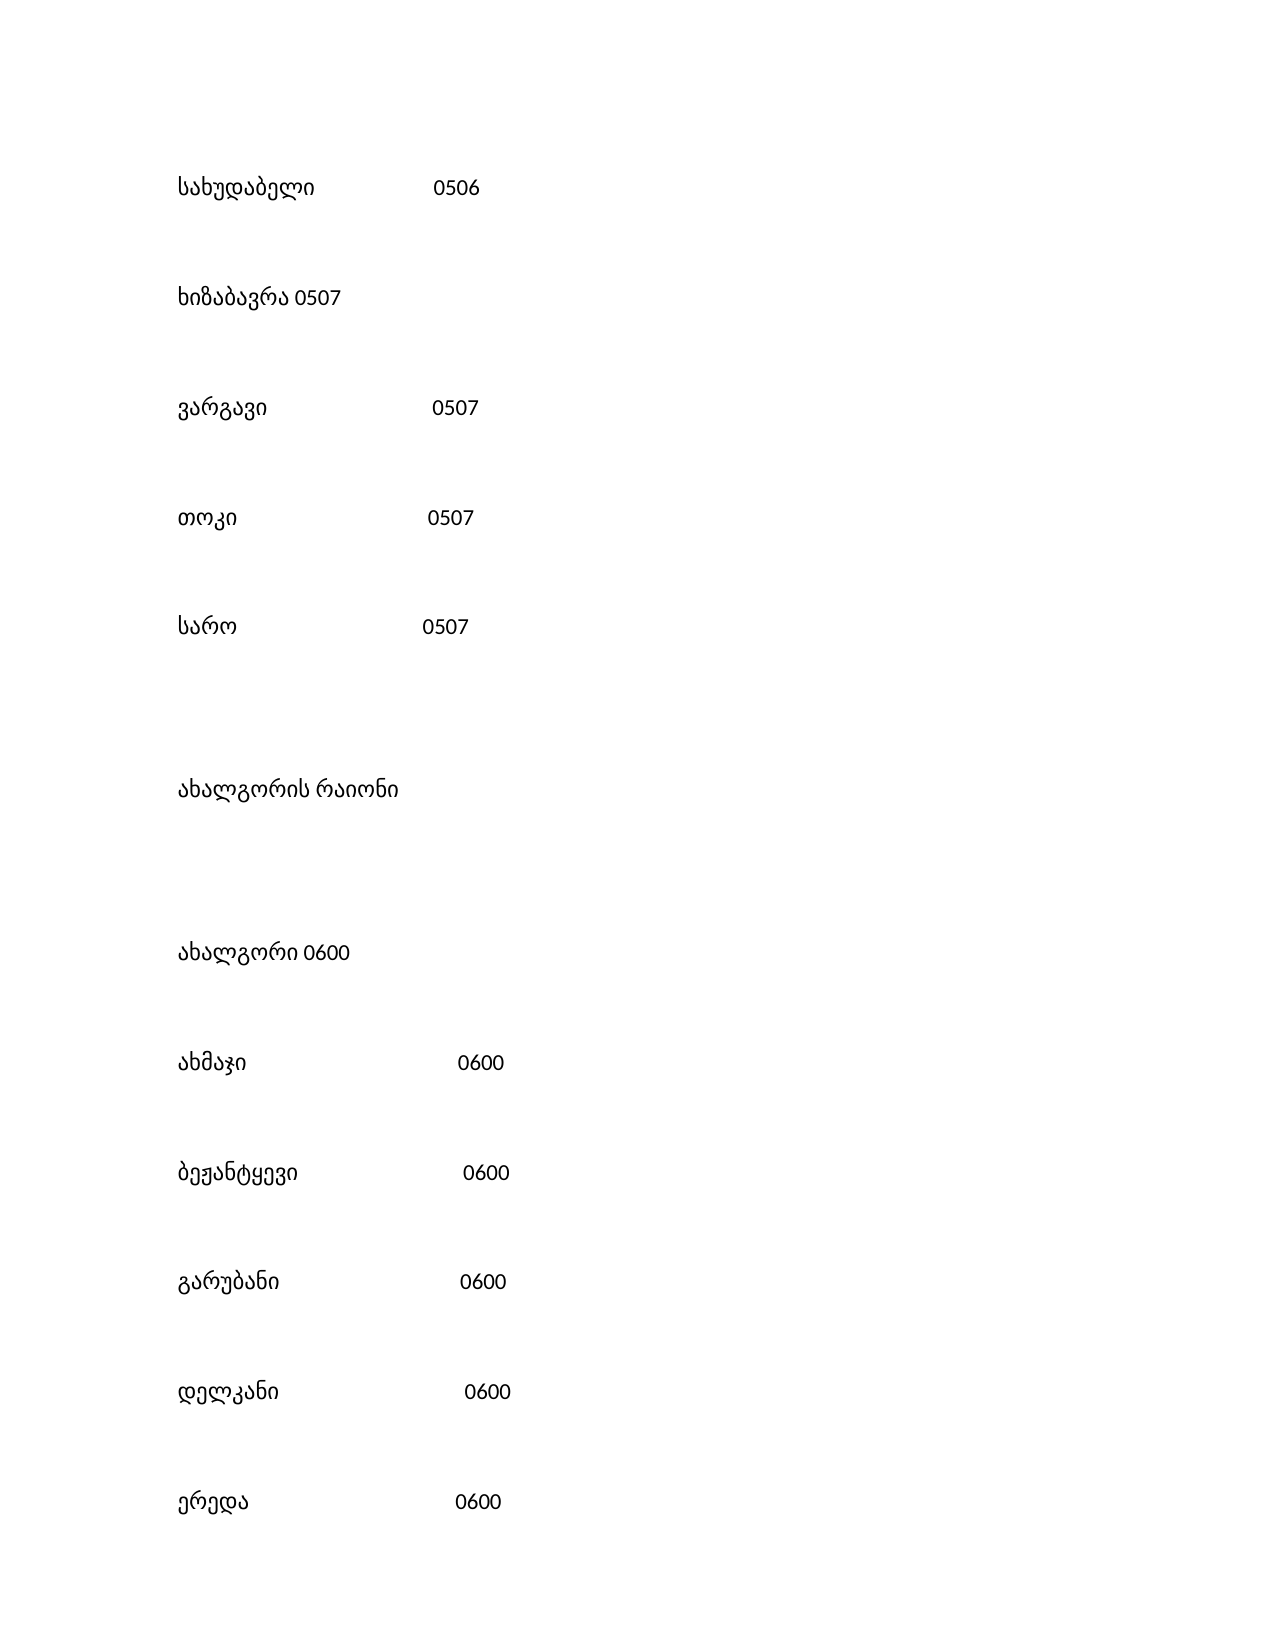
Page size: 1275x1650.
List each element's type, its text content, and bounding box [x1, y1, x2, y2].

text ვარგავი 0507 [177, 391, 1186, 422]
text სარო 0507 [177, 610, 1186, 642]
text ხიზაბავრა 0507 [177, 281, 1186, 312]
text გარუბანი 0600 [177, 1265, 1186, 1297]
text ახალგორის რაიონი [177, 773, 1186, 804]
text ახალგორი 0600 [177, 936, 1186, 967]
text დელკანი 0600 [177, 1375, 1186, 1406]
text სახუდაბელი 0506 [177, 171, 1186, 202]
text თოკი 0507 [177, 501, 1186, 532]
text ახმაჯი 0600 [177, 1046, 1186, 1077]
text ბეჟანტყევი 0600 [177, 1156, 1186, 1187]
text ერედა 0600 [177, 1485, 1186, 1516]
